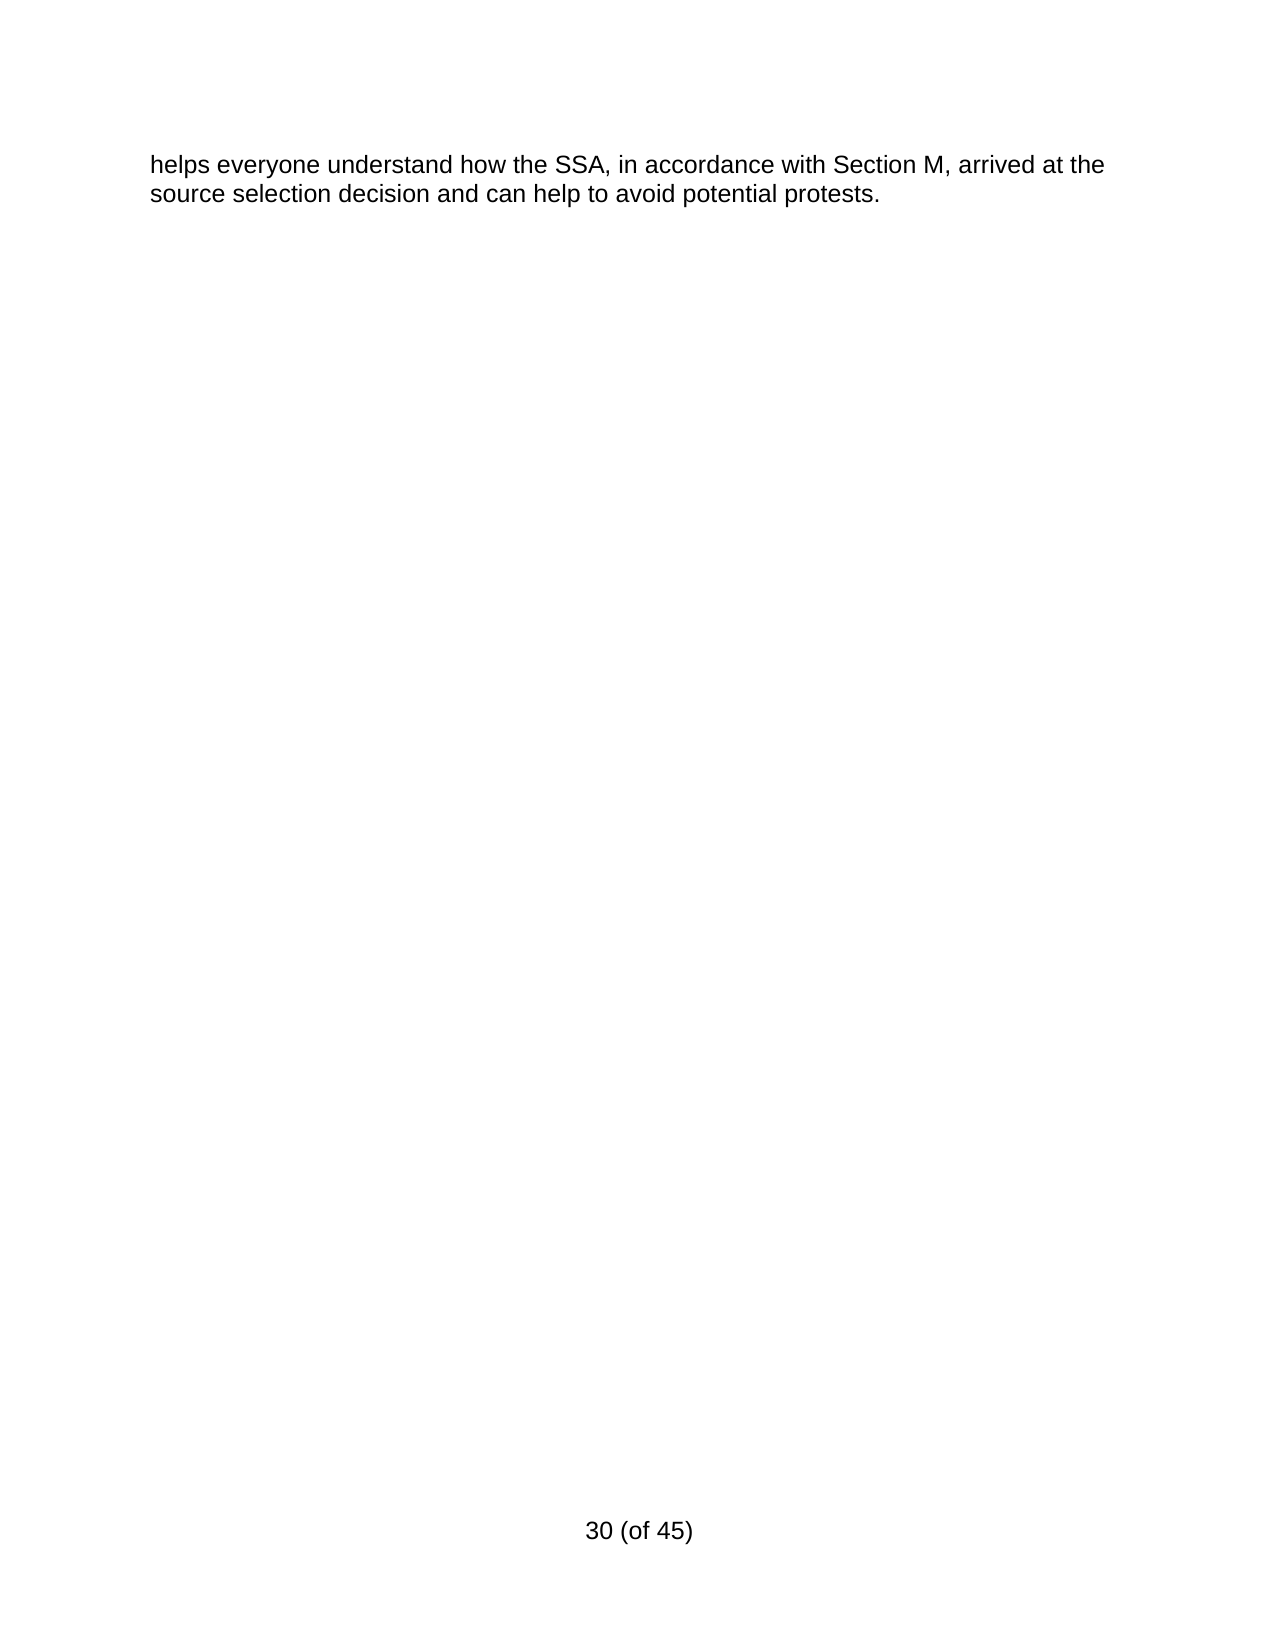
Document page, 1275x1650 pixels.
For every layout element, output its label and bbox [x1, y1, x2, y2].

text [150, 150, 1125, 208]
